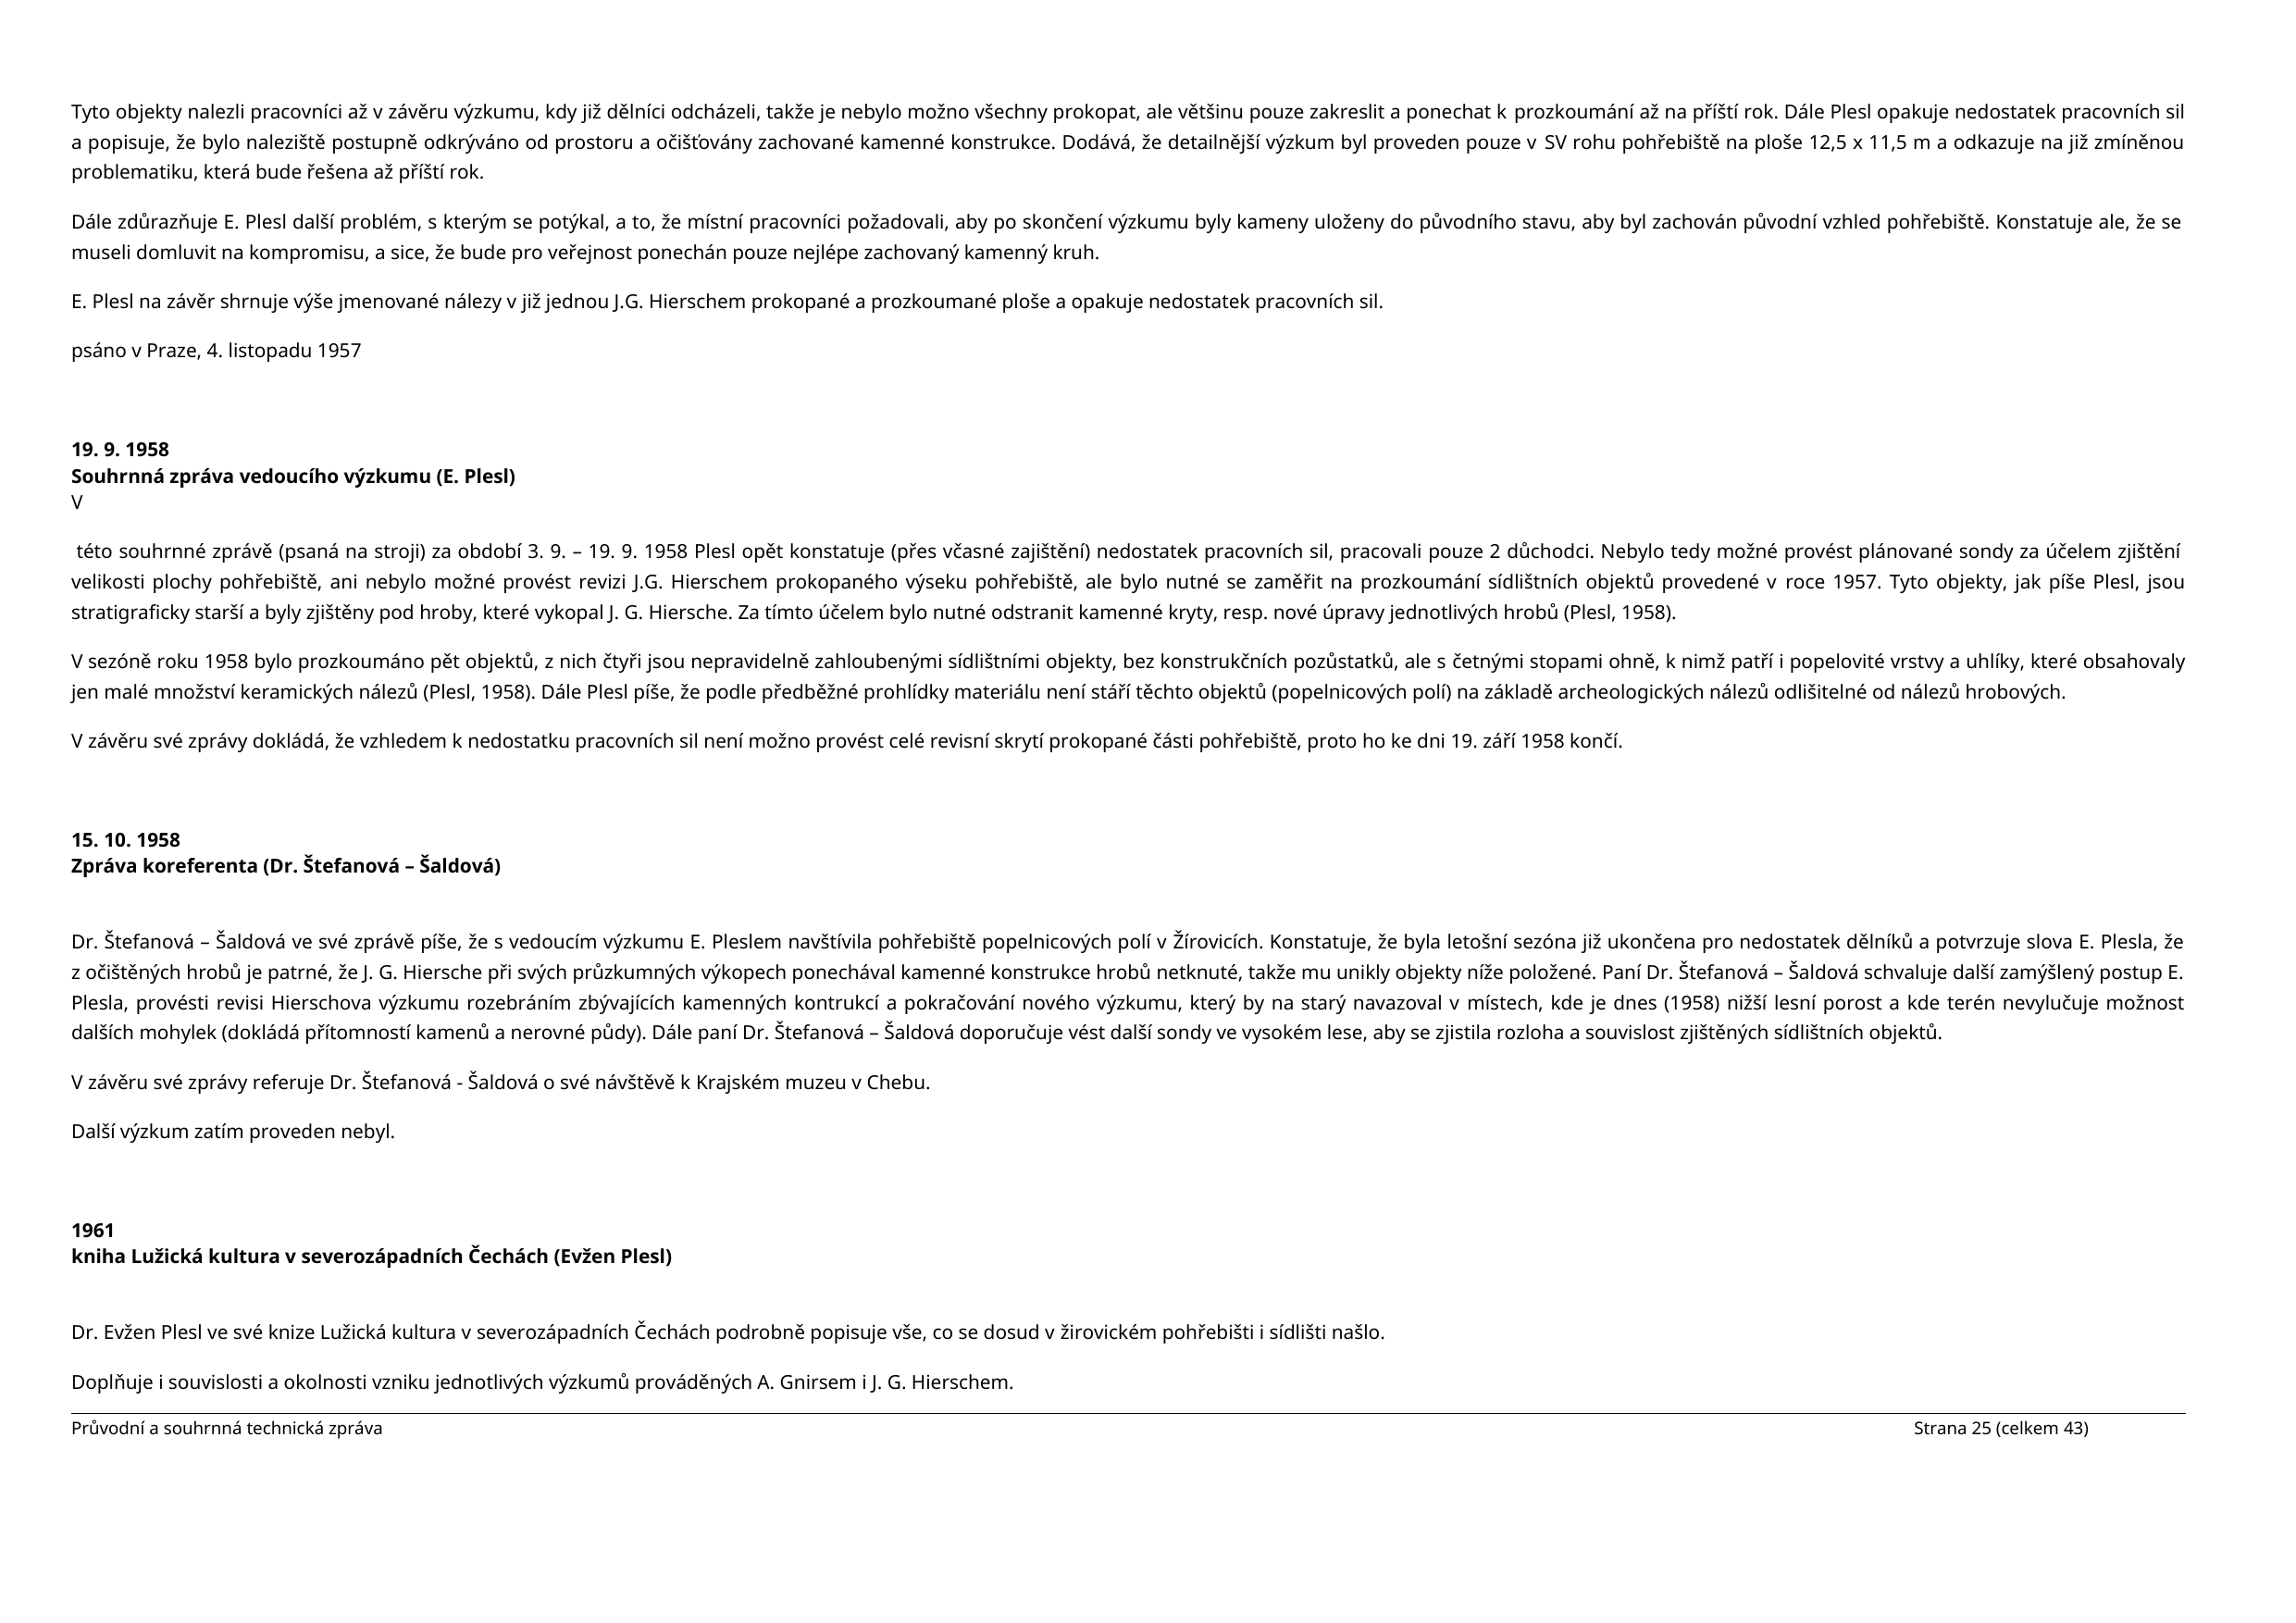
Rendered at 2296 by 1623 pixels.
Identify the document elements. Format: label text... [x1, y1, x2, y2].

subtitle 15. 10. 1958 [71, 826, 2186, 853]
text V [71, 489, 2186, 515]
text V sezóně roku 1958 bylo prozkoumáno pět objektů, z nich čtyři jsou nepravidelně zahloubenými sídlištními objekty, bez konstrukčních pozůstatků, ale s četnými stopami ohně, k nimž patří i popelovité vrstvy a uhlíky, které obsahovaly jen malé množství keramických nálezů (Plesl, 1958). Dále Plesl píše, že podle předběžné prohlídky materiálu není stáří těchto objektů (popelnicových polí) na základě archeologických nálezů odlišitelné od nálezů hrobových. [71, 648, 2186, 704]
text Doplňuje i souvislosti a okolnosti vzniku jednotlivých výzkumů prováděných A. Gnirsem i J. G. Hierschem. [71, 1369, 2186, 1394]
text V závěru své zprávy dokládá, že vzhledem k nedostatku pracovních sil není možno provést celé revisní skrytí prokopané části pohřebiště, proto ho ke dni 19. září 1958 končí. [71, 727, 2186, 754]
text Dále zdůrazňuje E. Plesl další problém, s kterým se potýkal, a to, že místní pracovníci požadovali, aby po skončení výzkumu byly kameny uloženy do původního stavu, aby byl zachován původní vzhled pohřebiště. Konstatuje ale, že se museli domluvit na kompromisu, a sice, že bude pro veřejnost ponechán pouze nejlépe zachovaný kamenný kruh. [71, 208, 2186, 265]
text Dr. Štefanová – Šaldová ve své zprávě píše, že s vedoucím výzkumu E. Pleslem navštívila pohřebiště popelnicových polí v Žírovicích. Konstatuje, že byla letošní sezóna již ukončena pro nedostatek dělníků a potvrzuje slova E. Plesla, že z očištěných hrobů je patrné, že J. G. Hiersche při svých průzkumných výkopech ponechával kamenné konstrukce hrobů netknuté, takže mu unikly objekty níže položené. Paní Dr. Štefanová – Šaldová schvaluje další zamýšlený postup E. Plesla, provésti revisi Hierschova výzkumu rozebráním zbývajících kamenných kontrukcí a pokračování nového výzkumu, který by na starý navazoval v místech, kde je dnes (1958) nižší lesní porost a kde terén nevylučuje možnost dalších mohylek (dokládá přítomností kamenů a nerovné půdy). Dále paní Dr. Štefanová – Šaldová doporučuje vést další sondy ve vysokém lese, aby se zjistila rozloha a souvislost zjištěných sídlištních objektů. [71, 928, 2186, 1046]
text psáno v Praze, 4. listopadu 1957 [71, 337, 2186, 364]
text Další výzkum zatím proveden nebyl. [71, 1118, 2186, 1145]
text V závěru své zprávy referuje Dr. Štefanová - Šaldová o své návštěvě k Krajském muzeu v Chebu. [71, 1069, 2186, 1095]
subtitle Souhrnná zpráva vedoucího výzkumu (E. Plesl) [71, 463, 2186, 489]
text této souhrnné zprávě (psaná na stroji) za období 3. 9. – 19. 9. 1958 Plesl opět konstatuje (přes včasné zajištění) nedostatek pracovních sil, pracovali pouze 2 důchodci. Nebylo tedy možné provést plánované sondy za účelem zjištění velikosti plochy pohřebiště, ani nebylo možné provést revizi J.G. Hierschem prokopaného výseku pohřebiště, ale bylo nutné se zaměřit na prozkoumání sídlištních objektů provedené v roce 1957. Tyto objekty, jak píše Plesl, jsou stratigraficky starší a byly zjištěny pod hroby, které vykopal J. G. Hiersche. Za tímto účelem bylo nutné odstranit kamenné kryty, resp. nové úpravy jednotlivých hrobů (Plesl, 1958). [71, 539, 2186, 625]
text E. Plesl na závěr shrnuje výše jmenované nálezy v již jednou J.G. Hierschem prokopané a prozkoumané ploše a opakuje nedostatek pracovních sil. [71, 288, 2186, 314]
text Dr. Evžen Plesl ve své knize Lužická kultura v severozápadních Čechách podrobně popisuje vše, co se dosud v žirovickém pohřebišti i sídlišti našlo. [71, 1319, 2186, 1345]
subtitle Zpráva koreferenta (Dr. Štefanová – Šaldová) [71, 853, 2186, 879]
text Tyto objekty nalezli pracovníci až v závěru výzkumu, kdy již dělníci odcházeli, takže je nebylo možno všechny prokopat, ale většinu pouze zakreslit a ponechat k prozkoumání až na příští rok. Dále Plesl opakuje nedostatek pracovních sil a popisuje, že bylo naleziště postupně odkrýváno od prostoru a očišťovány zachované kamenné konstrukce. Dodává, že detailnější výzkum byl proveden pouze v SV rohu pohřebiště na ploše 12,5 x 11,5 m a odkazuje na již zmíněnou problematiku, která bude řešena až příští rok. [71, 98, 2186, 185]
subtitle kniha Lužická kultura v severozápadních Čechách (Evžen Plesl) [71, 1243, 2186, 1270]
subtitle 19. 9. 1958 [71, 436, 2186, 463]
subtitle 1961 [71, 1217, 2186, 1243]
